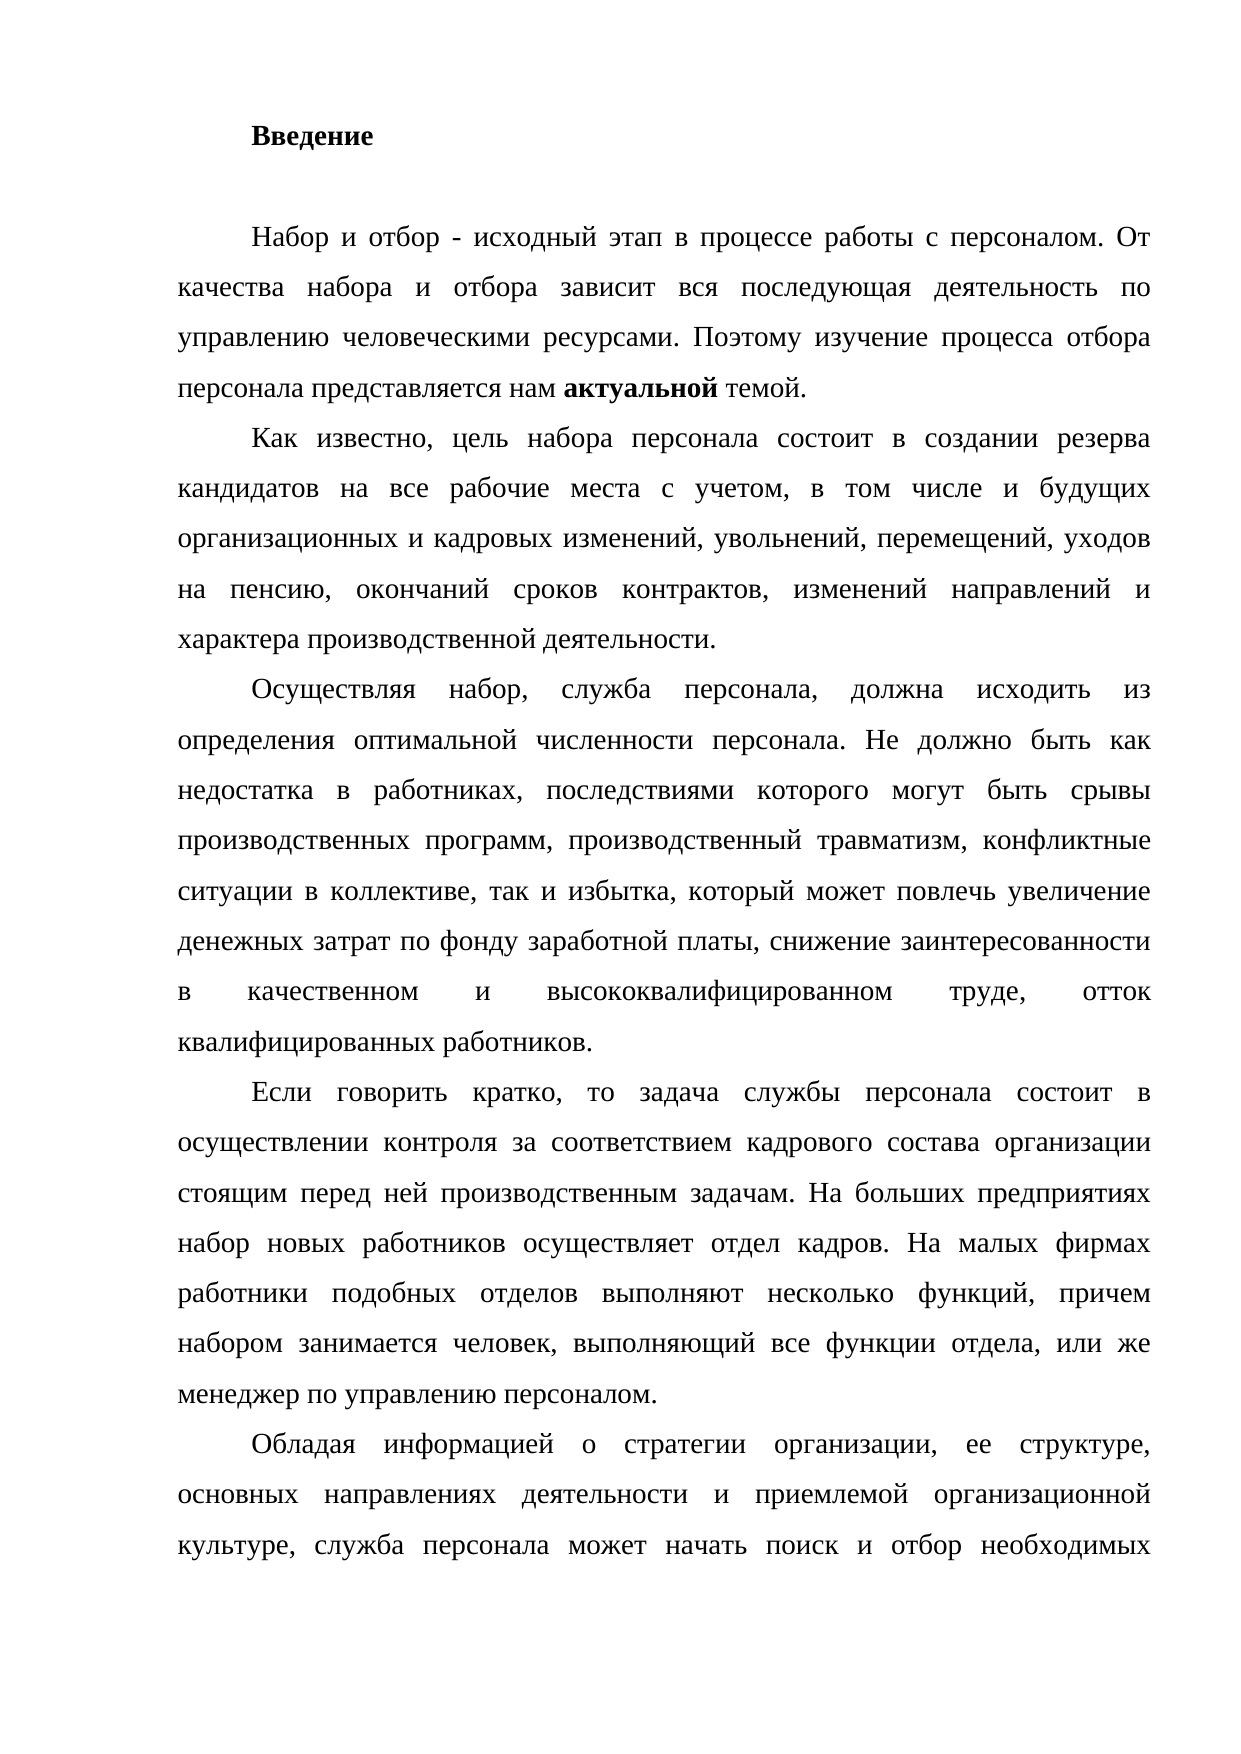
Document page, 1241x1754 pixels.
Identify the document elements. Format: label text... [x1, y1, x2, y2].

text Если говорить кратко, то задача службы персонала состоит в осуществлении контроля за соответствием кадрового состава организации стоящим перед ней производственным задачам. На больших предприятиях набор новых работников осуществляет отдел кадров. На малых фирмах работники подобных отделов выполняют несколько функций, причем набором занимается человек, выполняющий все функции отдела, или же менеджер по управлению персоналом. [177, 1074, 1152, 1409]
text Набор и отбор - исходный этап в процессе работы с персоналом. От качества набора и отбора зависит вся последующая деятельность по управлению человеческими ресурсами. Поэтому изучение процесса отбора персонала представляется нам актуальной темой. [177, 219, 1152, 403]
text Осуществляя набор, служба персонала, должна исходить из определения оптимальной численности персонала. Не должно быть как недостатка в работниках, последствиями которого могут быть срывы производственных программ, производственный травматизм, конфликтные ситуации в коллективе, так и избытка, который может повлечь увеличение денежных затрат по фонду заработной платы, снижение заинтересованности в качественном и высококвалифицированном труде, отток квалифицированных работников. [177, 672, 1152, 1057]
text Как известно, цель набора персонала состоит в создании резерва кандидатов на все рабочие места с учетом, в том числе и будущих организационных и кадровых изменений, увольнений, перемещений, уходов на пенсию, окончаний сроков контрактов, изменений направлений и характера производственной деятельности. [177, 420, 1152, 655]
text Введение [177, 118, 1152, 152]
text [177, 1426, 1152, 1560]
